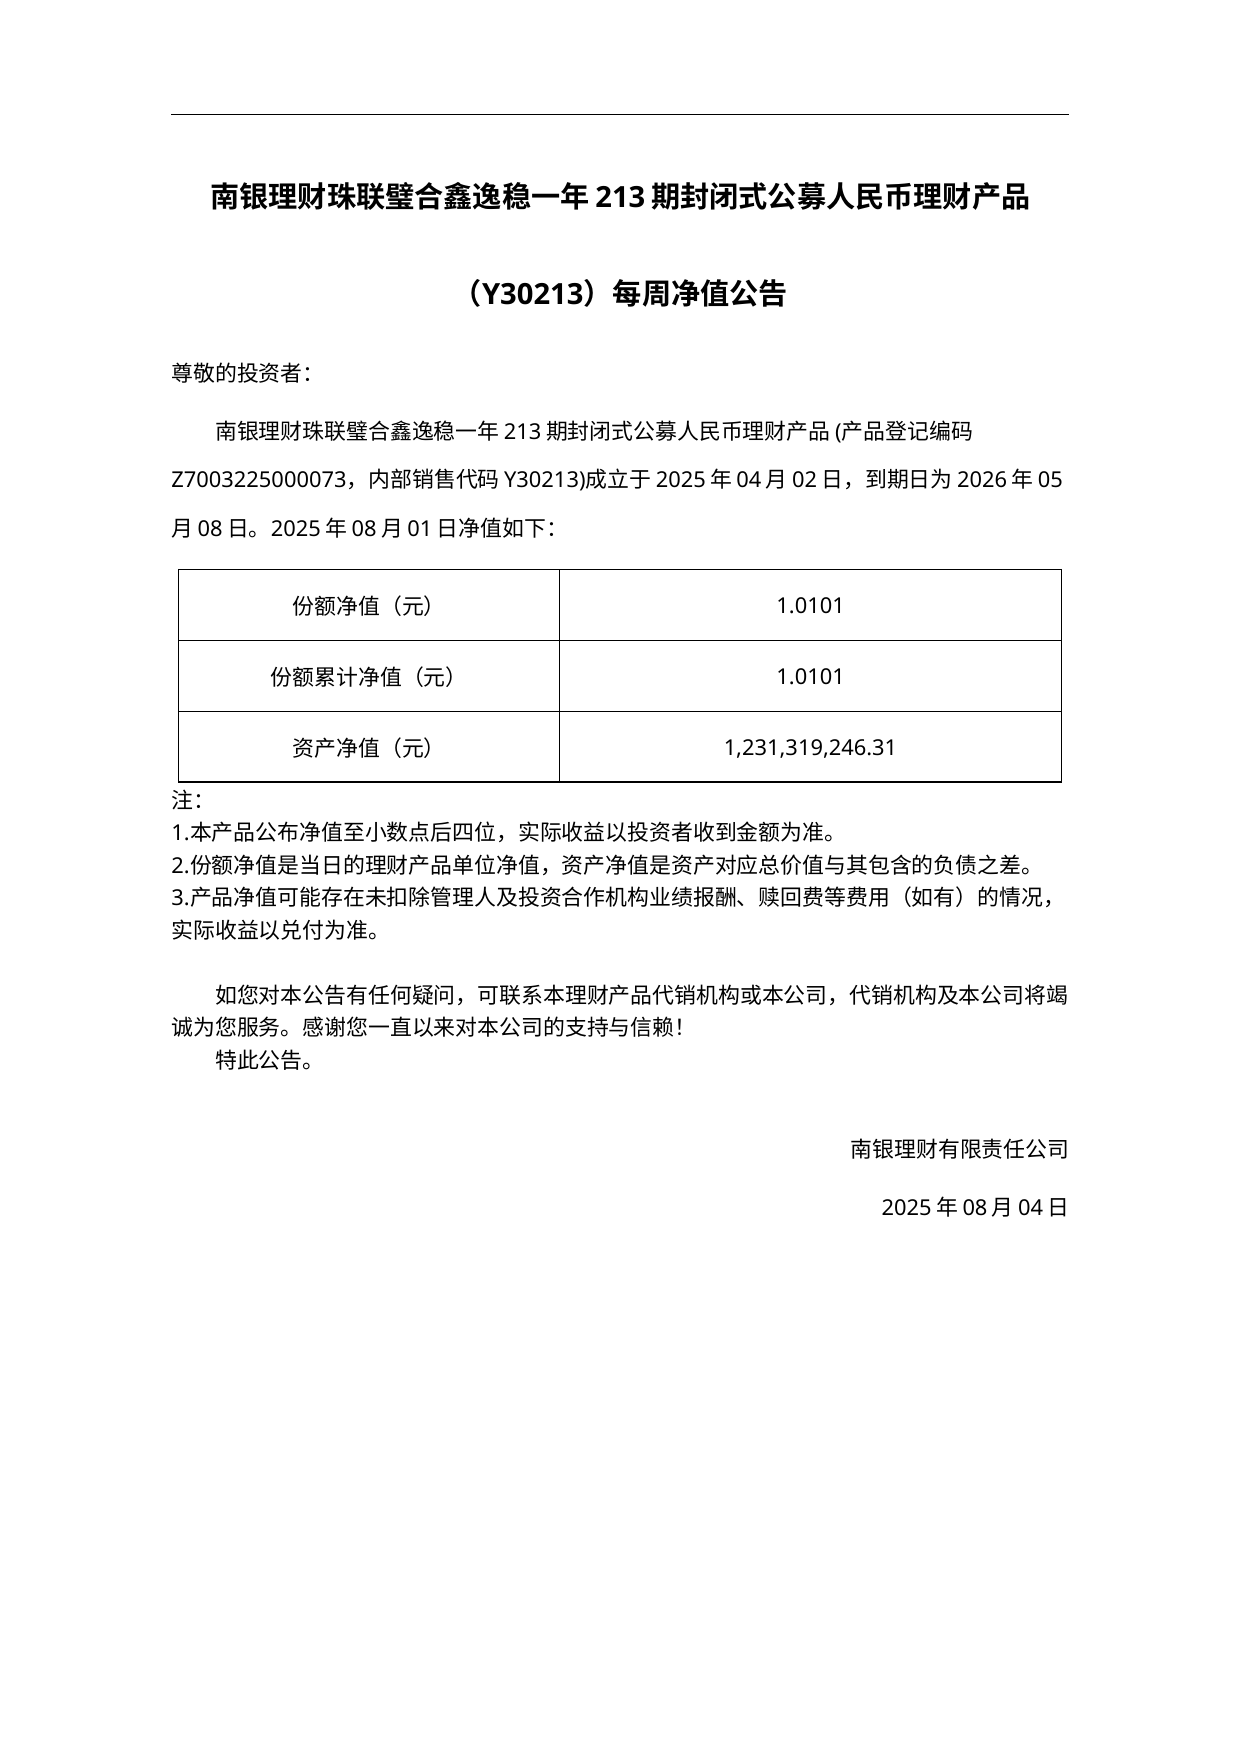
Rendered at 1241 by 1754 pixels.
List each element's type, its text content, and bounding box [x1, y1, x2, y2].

table_cell 份额累计净值（元） [179, 641, 559, 711]
text 2025年08月04日 [171, 1190, 1069, 1222]
table_header 份额净值（元） [179, 570, 559, 640]
table_header 1.0101 [560, 570, 1061, 640]
table_cell 1,231,319,246.31 [560, 712, 1061, 781]
text 2.份额净值是当日的理财产品单位净值，资产净值是资产对应总价值与其包含的负债之差。 [171, 847, 1069, 880]
text 南银理财有限责任公司 [171, 1132, 1069, 1164]
text 尊敬的投资者： [171, 355, 1069, 388]
table_cell 1.0101 [560, 641, 1061, 711]
text 南银理财珠联璧合鑫逸稳一年213期封闭式公募人民币理财产品 (产品登记编码Z7003225000073，内部销售代码Y30213)成立于2025年04月02日，到期日为2026年05月08日。2025年08月01日净值如下： [171, 413, 1069, 543]
text 3.产品净值可能存在未扣除管理人及投资合作机构业绩报酬、赎回费等费用（如有）的情况，实际收益以兑付为准。 [171, 880, 1069, 945]
text 南银理财珠联璧合鑫逸稳一年213期封闭式公募人民币理财产品（Y30213）每周净值公告 [171, 162, 1069, 324]
text 特此公告。 [171, 1042, 1069, 1075]
text 如您对本公告有任何疑问，可联系本理财产品代销机构或本公司，代销机构及本公司将竭诚为您服务。感谢您一直以来对本公司的支持与信赖！ [171, 977, 1069, 1042]
text 1.本产品公布净值至小数点后四位，实际收益以投资者收到金额为准。 [171, 815, 1069, 847]
table_cell 资产净值（元） [179, 712, 559, 781]
text 注： [171, 782, 1069, 815]
